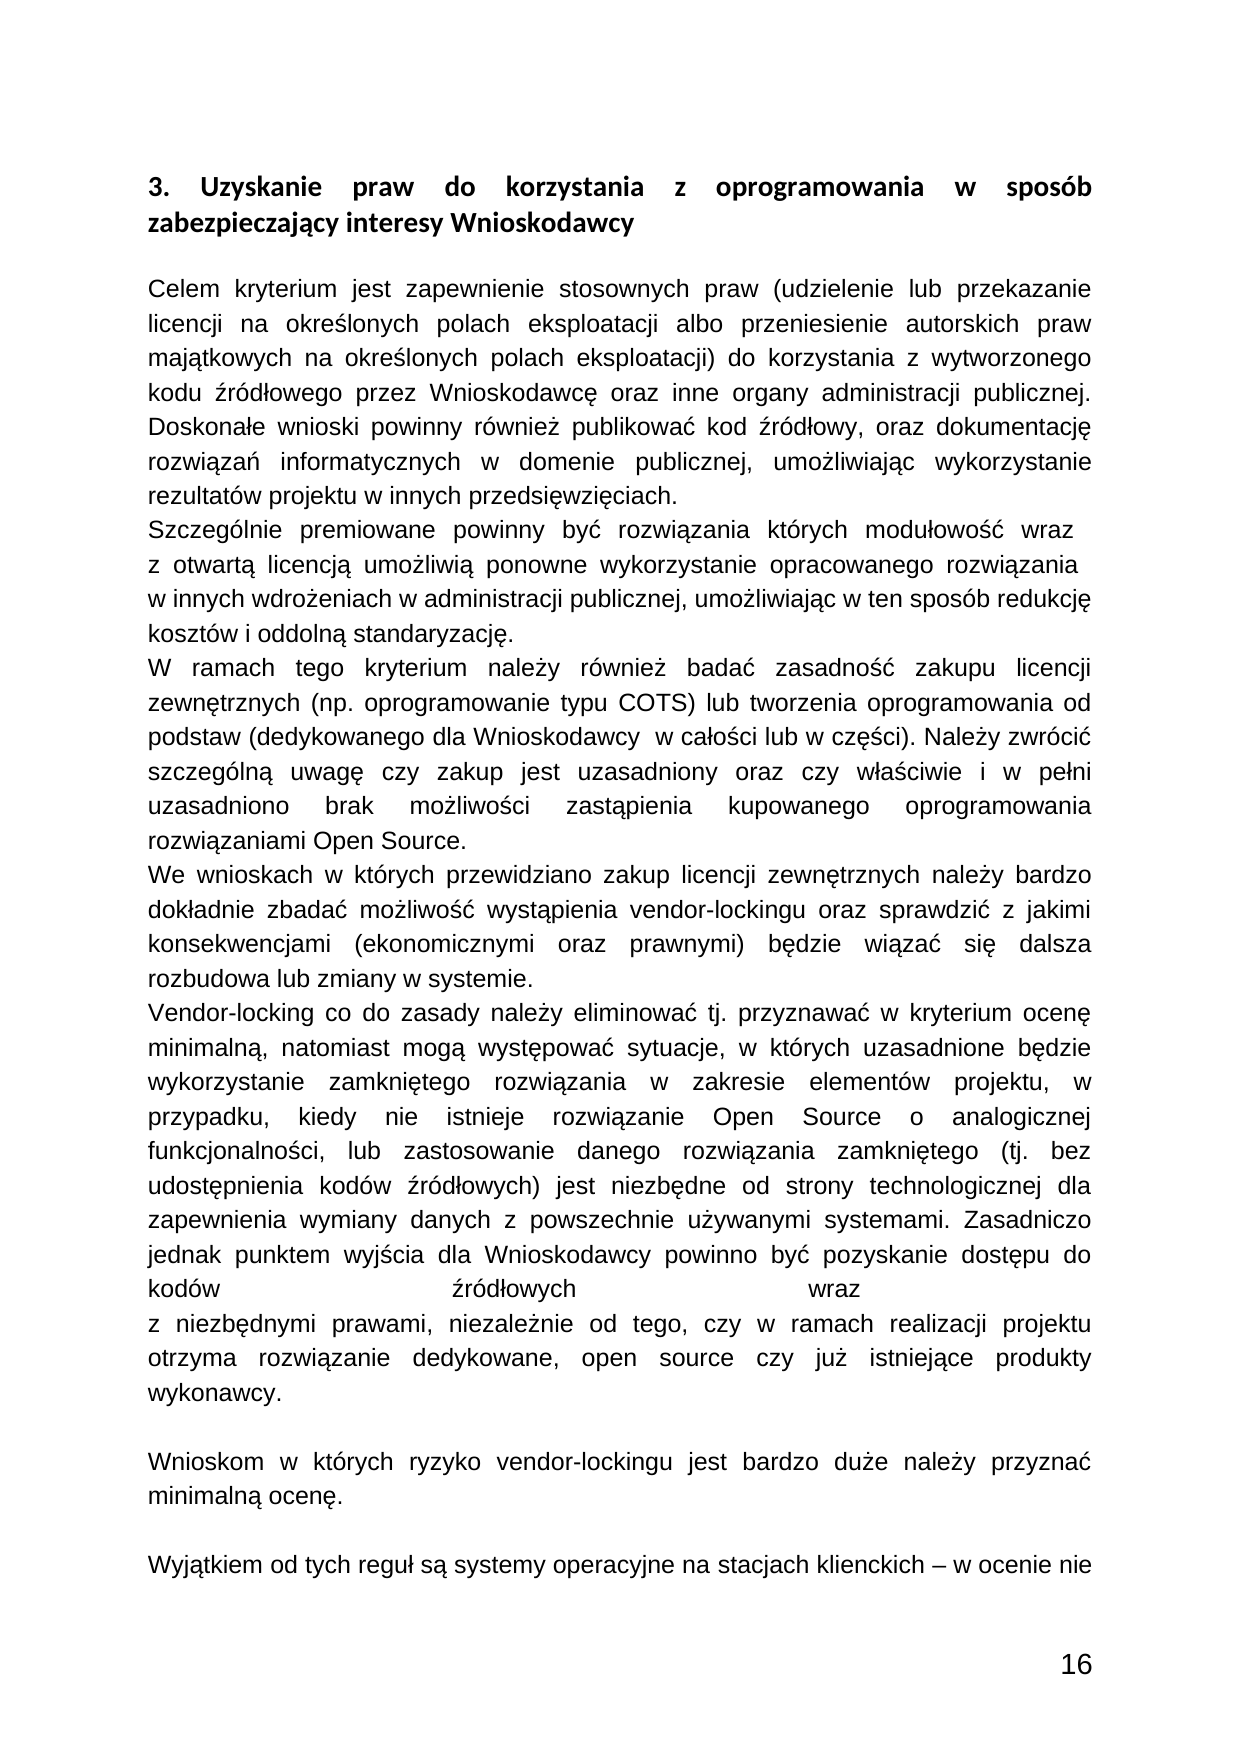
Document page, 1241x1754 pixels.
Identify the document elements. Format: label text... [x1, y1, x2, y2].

text Vendor-locking co do zasady należy eliminować tj. przyznawać w kryterium ocenę minimalną, natomiast mogą występować sytuacje, w których uzasadnione będzie wykorzystanie zamkniętego rozwiązania w zakresie elementów projektu, w przypadku, kiedy nie istnieje rozwiązanie Open Source o analogicznej funkcjonalności, lub zastosowanie danego rozwiązania zamkniętego (tj. bez udostępnienia kodów źródłowych) jest niezbędne od strony technologicznej dla zapewnienia wymiany danych z powszechnie używanymi systemami. Zasadniczo jednak punktem wyjścia dla Wnioskodawcy powinno być pozyskanie dostępu do kodów źródłowych wraz z niezbędnymi prawami, niezależnie od tego, czy w ramach realizacji projektu otrzyma rozwiązanie dedykowane, open source czy już istniejące produkty wykonawcy. [148, 998, 1093, 1406]
subtitle 3. Uzyskanie praw do korzystania z oprogramowania w sposób zabezpieczający interesy Wnioskodawcy [148, 168, 1093, 240]
text Szczególnie premiowane powinny być rozwiązania których modułowość wraz z otwartą licencją umożliwią ponowne wykorzystanie opracowanego rozwiązania w innych wdrożeniach w administracji publicznej, umożliwiając w ten sposób redukcję kosztów i oddolną standaryzację. [148, 516, 1093, 648]
text W ramach tego kryterium należy również badać zasadność zakupu licencji zewnętrznych (np. oprogramowanie typu COTS) lub tworzenia oprogramowania od podstaw (dedykowanego dla Wnioskodawcy w całości lub w części). Należy zwrócić szczególną uwagę czy zakup jest uzasadniony oraz czy właściwie i w pełni uzasadniono brak możliwości zastąpienia kupowanego oprogramowania rozwiązaniami Open Source. [148, 653, 1093, 854]
text Celem kryterium jest zapewnienie stosownych praw (udzielenie lub przekazanie licencji na określonych polach eksploatacji albo przeniesienie autorskich praw majątkowych na określonych polach eksploatacji) do korzystania z wytworzonego kodu źródłowego przez Wnioskodawcę oraz inne organy administracji publicznej. Doskonałe wnioski powinny również publikować kod źródłowy, oraz dokumentację rozwiązań informatycznych w domenie publicznej, umożliwiając wykorzystanie rezultatów projektu w innych przedsięwzięciach. [148, 274, 1093, 510]
text Wnioskom w których ryzyko vendor-lockingu jest bardzo duże należy przyznać minimalną ocenę. [148, 1446, 1093, 1510]
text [148, 1550, 1093, 1579]
text We wnioskach w których przewidziano zakup licencji zewnętrznych należy bardzo dokładnie zbadać możliwość wystąpienia vendor-lockingu oraz sprawdzić z jakimi konsekwencjami (ekonomicznymi oraz prawnymi) będzie wiązać się dalsza rozbudowa lub zmiany w systemie. [148, 860, 1093, 992]
